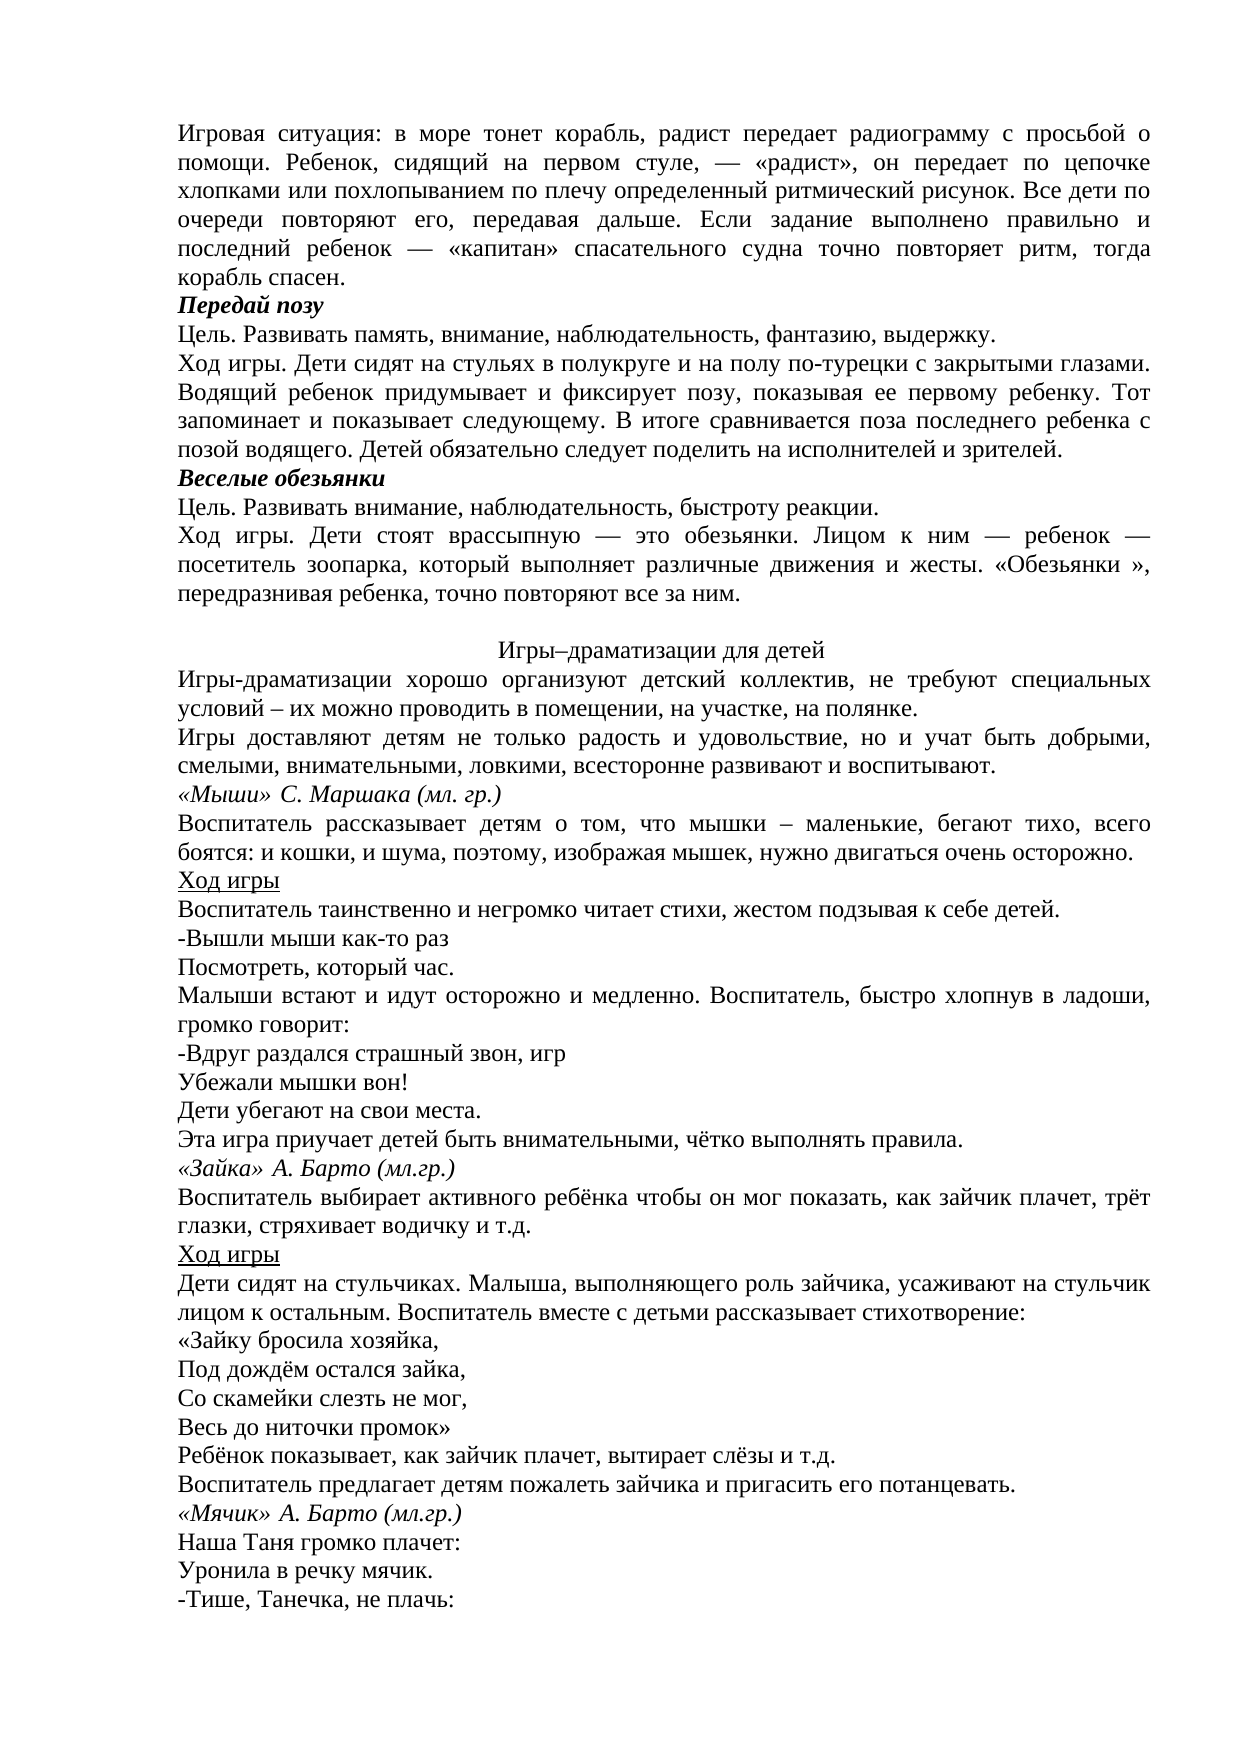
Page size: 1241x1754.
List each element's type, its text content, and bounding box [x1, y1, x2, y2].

text Цель. Развивать внимание, наблюдательность, быстроту реакции. [177, 492, 1152, 521]
text Малыши встают и идут осторожно и медленно. Воспитатель, быстро хлопнув в ладоши, громко говорит: [177, 981, 1152, 1038]
text Воспитатель выбирает активного ребёнка чтобы он мог показать, как зайчик плачет, трёт глазки, стряхивает водичку и т.д. [177, 1182, 1152, 1239]
text Уронила в речку мячик. [177, 1556, 1152, 1584]
text Игровая ситуация: в море тонет корабль, радист передает радиограмму с просьбой о помощи. Ребенок, сидящий на первом стуле, — «радист», он передает по цепочке хлопками или похлопыванием по плечу определенный ритмический рисунок. Все дети по очереди повторяют его, передавая дальше. Если задание выполнено правильно и последний ребенок — «капитан» спасательного судна точно повторяет ритм, тогда корабль спасен. [177, 118, 1152, 291]
text Ход игры. Дети сидят на стульях в полукруге и на полу по-турецки с закрытыми глазами. Водящий ребенок придумывает и фиксирует позу, показывая ее первому ребенку. Тот запоминает и показывает следующему. В итоге сравнивается поза последнего ребенка с позой водящего. Детей обязательно следует поделить на исполнителей и зрителей. [177, 348, 1152, 463]
text Убежали мышки вон! [177, 1067, 1152, 1096]
text Посмотреть, который час. [177, 952, 1152, 981]
text Под дождём остался зайка, [177, 1354, 1152, 1383]
text Цель. Развивать память, внимание, наблюдательность, фантазию, выдержку. [177, 319, 1152, 348]
text «Мячик» А. Барто (мл.гр.) [177, 1498, 1152, 1527]
text Ход игры [177, 866, 1152, 894]
text Дети убегают на свои места. [177, 1096, 1152, 1124]
text Весь до ниточки промок» [177, 1412, 1152, 1441]
text Со скамейки слезть не мог, [177, 1383, 1152, 1412]
text Веселые обезьянки [177, 463, 1152, 492]
text -Вдруг раздался страшный звон, игр [177, 1038, 1152, 1067]
text Ребёнок показывает, как зайчик плачет, вытирает слёзы и т.д. [177, 1441, 1152, 1469]
text Передай позу [177, 291, 1152, 319]
text Игры–драматизации для детей [177, 636, 1152, 664]
text Воспитатель таинственно и негромко читает стихи, жестом подзывая к себе детей. [177, 894, 1152, 923]
text Ход игры [177, 1239, 1152, 1268]
text Воспитатель предлагает детям пожалеть зайчика и пригасить его потанцевать. [177, 1469, 1152, 1498]
text Ход игры. Дети стоят врассыпную — это обезьянки. Лицом к ним — ребенок — посетитель зоопарка, который выполняет различные движения и жесты. «Обезьянки », передразнивая ребенка, точно повторяют все за ним. [177, 521, 1152, 607]
text Эта игра приучает детей быть внимательными, чётко выполнять правила. [177, 1124, 1152, 1153]
text «Зайку бросила хозяйка, [177, 1326, 1152, 1354]
text -Тише, Танечка, не плачь: [177, 1584, 1152, 1613]
text «Зайка» А. Барто (мл.гр.) [177, 1153, 1152, 1182]
text -Вышли мыши как-то раз [177, 923, 1152, 952]
text Игры доставляют детям не только радость и удовольствие, но и учат быть добрыми, смелыми, внимательными, ловкими, всесторонне развивают и воспитывают. [177, 722, 1152, 779]
text «Мыши» С. Маршака (мл. гр.) [177, 779, 1152, 808]
text Наша Таня громко плачет: [177, 1527, 1152, 1556]
text Дети сидят на стульчиках. Малыша, выполняющего роль зайчика, усаживают на стульчик лицом к остальным. Воспитатель вместе с детьми рассказывает стихотворение: [177, 1268, 1152, 1326]
text Игры-драматизации хорошо организуют детский коллектив, не требуют специальных условий – их можно проводить в помещении, на участке, на полянке. [177, 664, 1152, 722]
text Воспитатель рассказывает детям о том, что мышки – маленькие, бегают тихо, всего боятся: и кошки, и шума, поэтому, изображая мышек, нужно двигаться очень осторожно. [177, 808, 1152, 866]
